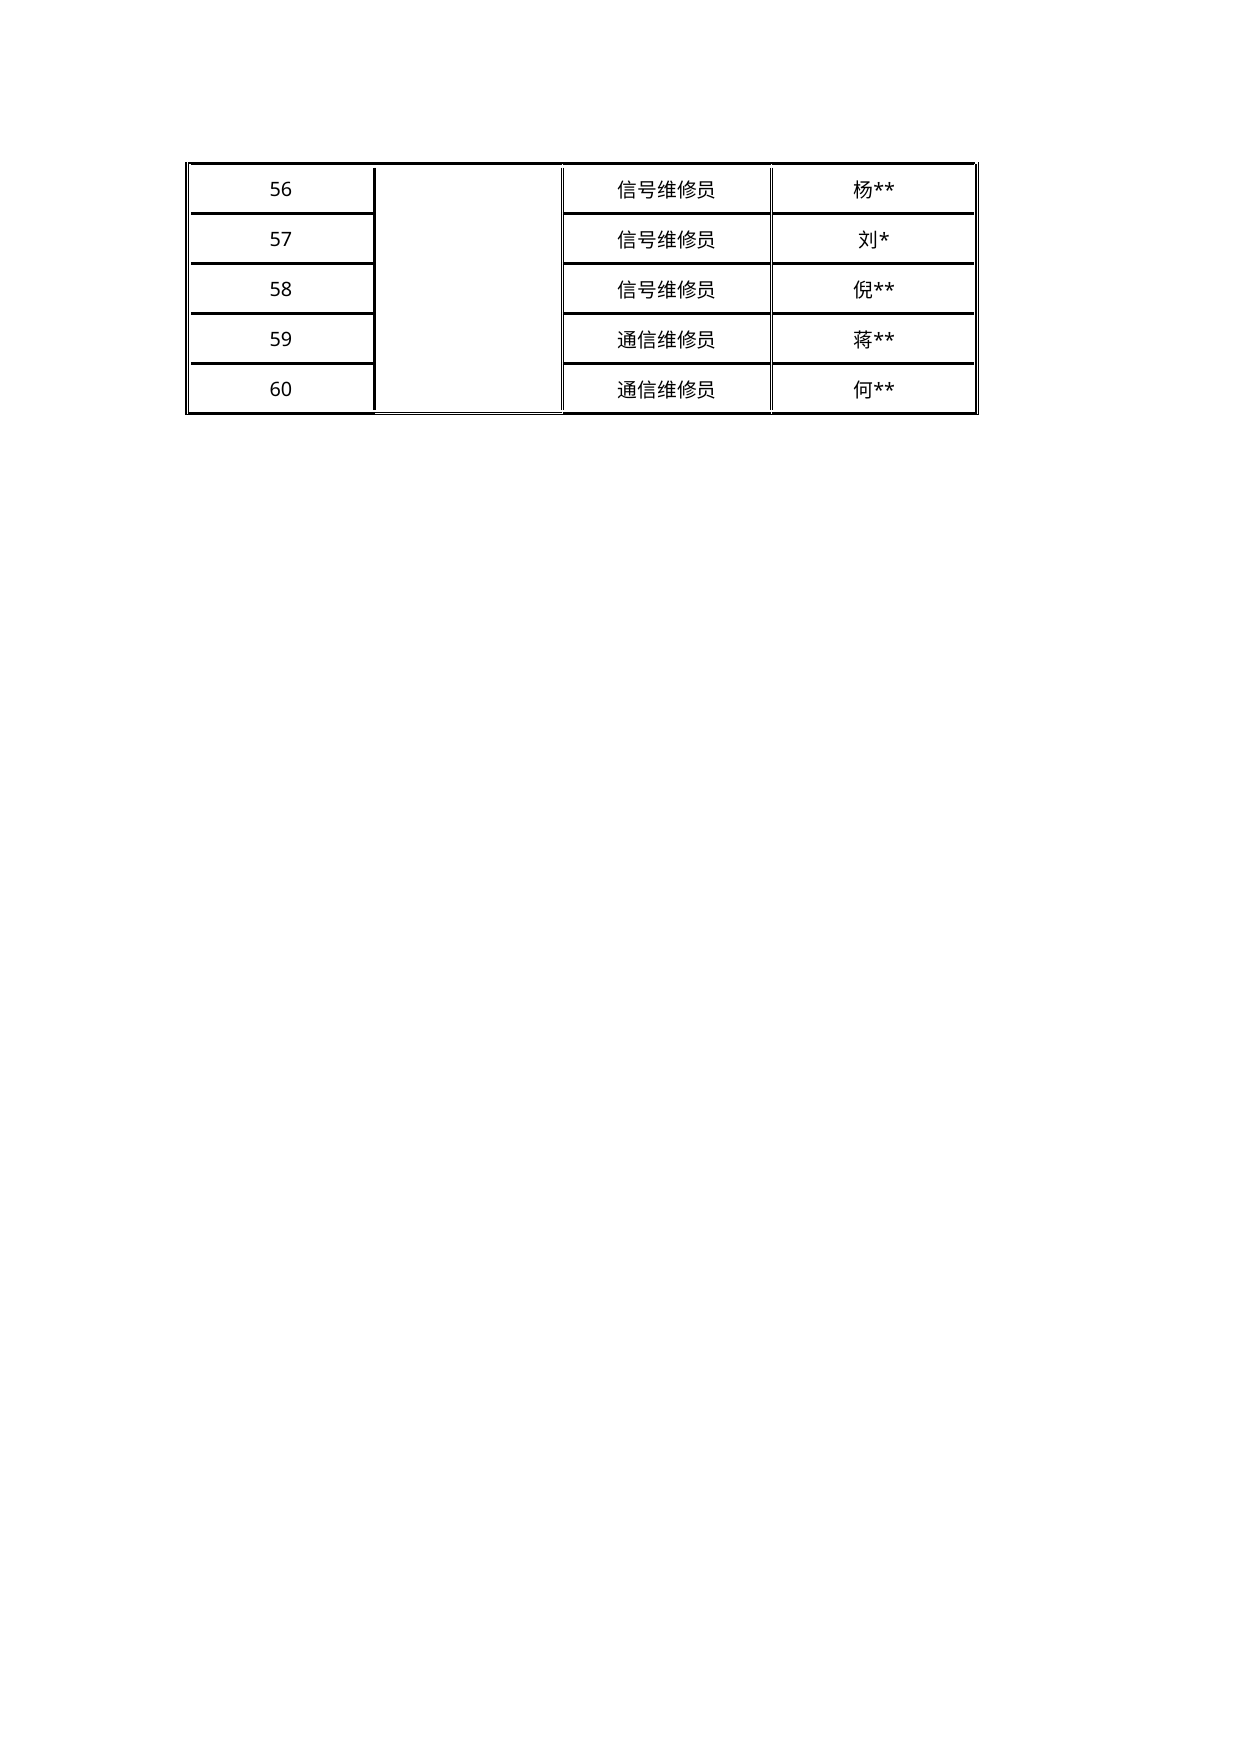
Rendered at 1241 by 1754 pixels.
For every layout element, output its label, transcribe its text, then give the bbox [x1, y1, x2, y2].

table_cell 刘* [773, 212, 975, 262]
table_cell 56 [189, 164, 374, 212]
table_cell 通信维修员 [564, 315, 770, 362]
table_cell 通信维修员 [563, 365, 771, 412]
table_cell 57 [189, 212, 373, 262]
table_cell 信号维修员 [564, 265, 770, 312]
table_cell 何** [771, 362, 975, 412]
table_cell 信号维修员 [563, 165, 771, 212]
table_cell 杨** [771, 162, 977, 212]
table_cell 蒋** [773, 312, 975, 362]
table_cell 58 [189, 262, 373, 312]
table_cell 59 [189, 312, 373, 362]
table_cell 信号维修员 [564, 215, 770, 262]
table_cell 倪** [773, 262, 975, 312]
table_cell 60 [189, 362, 374, 412]
